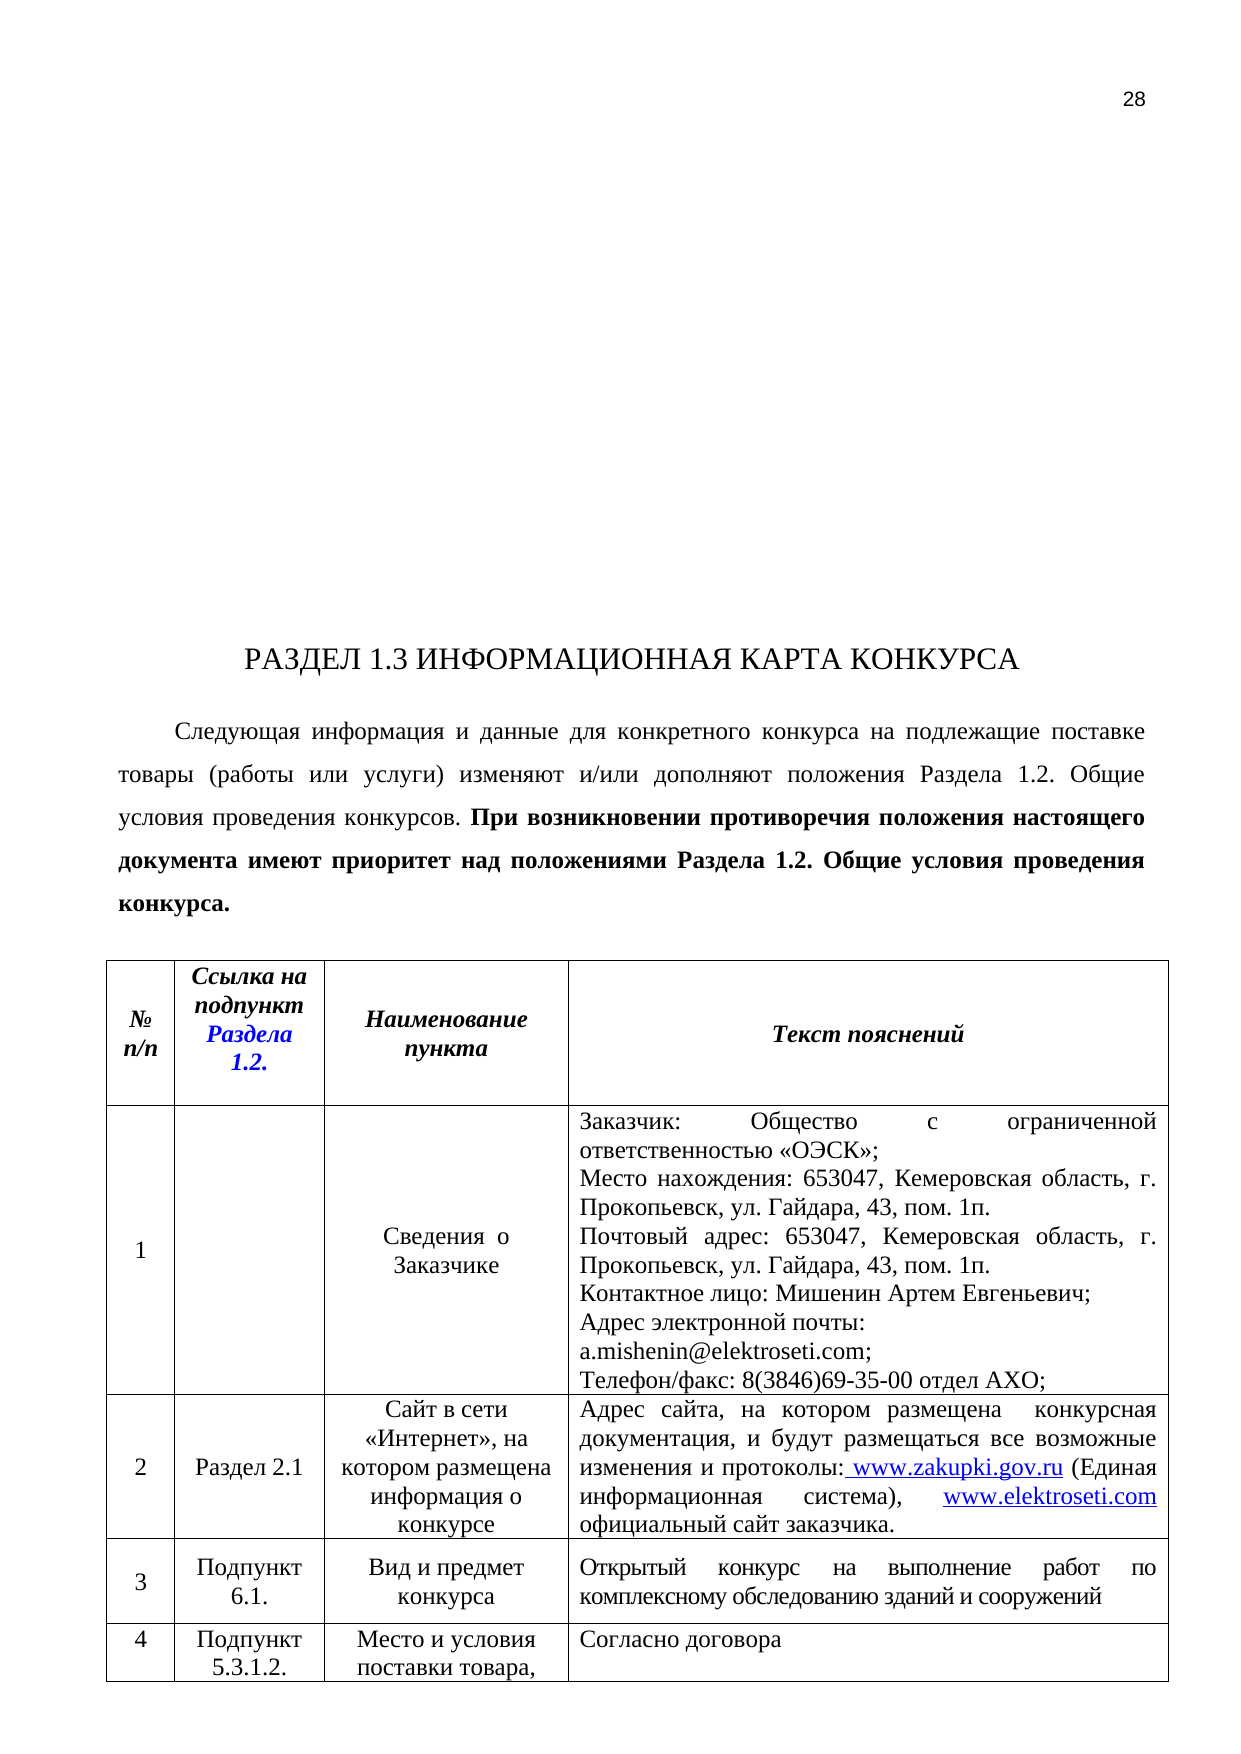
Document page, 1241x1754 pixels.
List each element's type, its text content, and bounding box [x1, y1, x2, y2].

table_header Наименование пункта [325, 961, 568, 1105]
table_cell Вид и предмет конкурса [325, 1539, 568, 1623]
table_header Текст пояснений [569, 961, 1168, 1105]
table_cell Согласно договора [569, 1624, 1168, 1681]
table_cell 4 [107, 1624, 174, 1681]
table_cell Подпункт 5.3.1.2. [175, 1624, 324, 1681]
table_cell 3 [107, 1539, 174, 1623]
table_cell [175, 1106, 324, 1393]
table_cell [325, 1624, 568, 1681]
table_header Ссылка на подпункт Раздела 1.2. [175, 961, 324, 1105]
table_cell Заказчик: Общество с ограниченной ответственностью «ОЭСК»; Место нахождения: 653047, Кемеровская область, г. Прокопьевск, ул. Гайдара, 43, пом. 1п. Почтовый адрес: 653047, Кемеровская область, г. Прокопьевск, ул. Гайдара, 43, пом. 1п. Контактное лицо: Мишенин Артем Евгеньевич; Адрес электронной почты: a.mishenin@elektroseti.com; Телефон/факс: 8(3846)69-35-00 отдел АХО; [569, 1106, 1168, 1393]
table_cell Раздел 2.1 [175, 1395, 324, 1538]
table_header № п/п [107, 961, 174, 1105]
text Следующая информация и данные для конкретного конкурса на подлежащие поставке товары (работы или услуги) изменяют и/или дополняют положения Раздела 1.2. Общие условия проведения конкурсов. При возникновении противоречия положения настоящего документа имеют приоритет над положениями Раздела 1.2. Общие условия проведения конкурса. [118, 716, 1146, 917]
table_cell Подпункт 6.1. [175, 1539, 324, 1623]
table_cell Сайт в сети «Интернет», на котором размещена информация о конкурсе [325, 1395, 568, 1538]
table_cell Адрес сайта, на котором размещена конкурсная документация, и будут размещаться все возможные изменения и протоколы: www.zakupki.gov.ru (Единая информационная система), www.elektroseti.com официальный сайт заказчика. [569, 1395, 1168, 1538]
table_cell 1 [107, 1106, 174, 1393]
subtitle РАЗДЕЛ 1.3 ИНФОРМАЦИОННАЯ КАРТА КОНКУРСА [118, 640, 1146, 676]
table_cell Открытый конкурс на выполнение работ по комплексному обследованию зданий и сооружений [569, 1539, 1168, 1623]
table_cell Сведения о Заказчике [325, 1106, 568, 1393]
table_cell 2 [107, 1395, 174, 1538]
